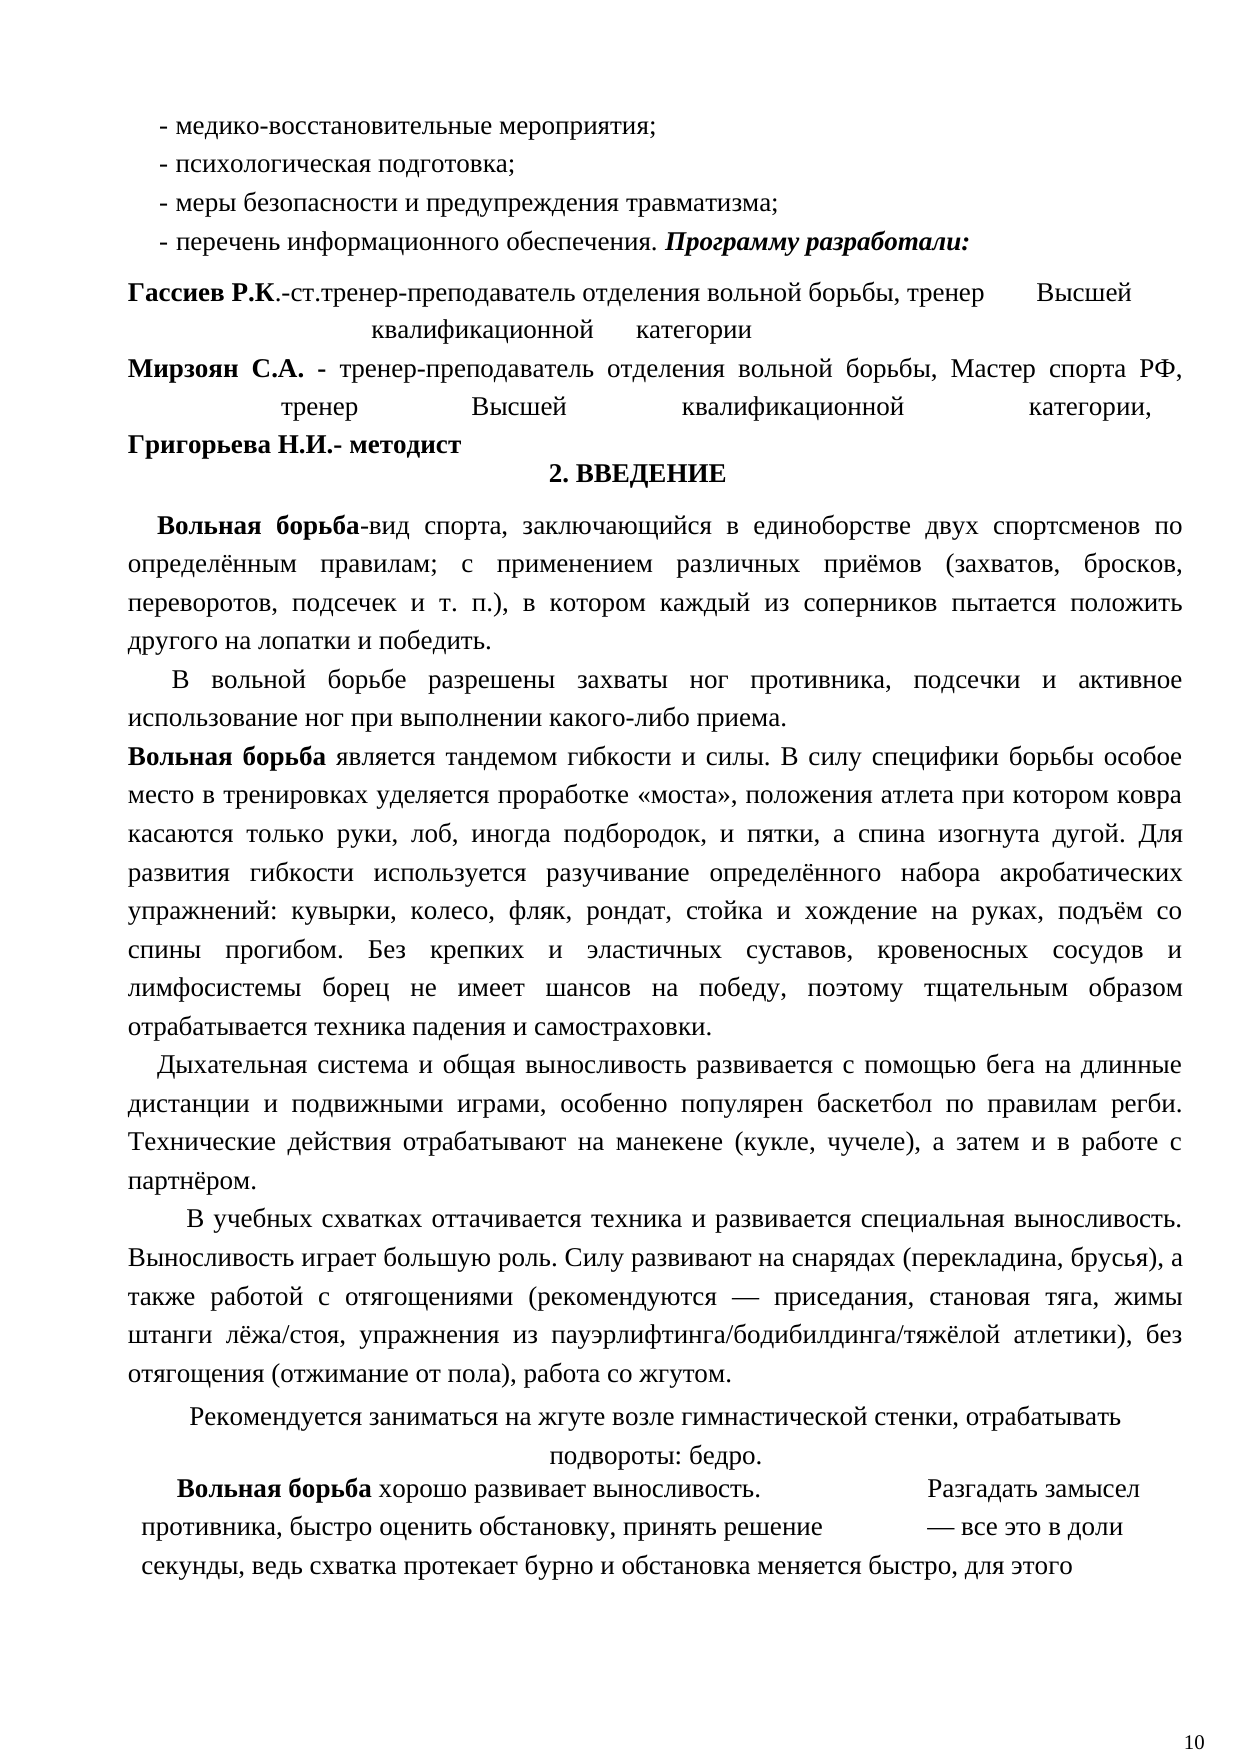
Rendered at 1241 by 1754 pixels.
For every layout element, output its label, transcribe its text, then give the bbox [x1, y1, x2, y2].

text В учебных схватках оттачивается техника и развивается специальная выносливость. Выносливость играет большую роль. Силу развивают на снарядах (перекладина, брусья), а также работой с отягощениями (рекомендуются — приседания, становая тяга, жимы штанги лёжа/стоя, упражнения из пауэрлифтинга/бодибилдинга/тяжёлой атлетики), без отягощения (отжимание от пола), работа со жгутом. [128, 1197, 1184, 1390]
list психологическая подготовка; [128, 142, 1186, 181]
table_header Разгадать замысел [918, 1473, 1174, 1510]
text 2. ВВЕДЕНИЕ [548, 461, 1186, 488]
list меры безопасности и предупреждения травматизма; [128, 181, 1186, 219]
text Мирзоян С.А. - тренер-преподаватель отделения вольной борьбы, Мастер спорта РФ, тренер Высшей квалификационной категории, [128, 347, 1184, 423]
text Гассиев Р.К.-ст.тренер-преподаватель отделения вольной борьбы, тренер Высшей квалификационной категории [128, 271, 1184, 347]
table_cell секунды, ведь схватка протекает бурно и обстановка меняется быстро, для этого [138, 1549, 1174, 1586]
list медико-восстановительные мероприятия; [128, 103, 1186, 142]
text Дыхательная система и общая выносливость развивается с помощью бега на длинные дистанции и подвижными играми, особенно популярен баскетбол по правилам регби. Технические действия отрабатывают на манекене (кукле, чучеле), а затем и в работе с партнёром. [128, 1043, 1184, 1197]
table_cell противника, быстро оценить обстановку, принять решение [138, 1510, 918, 1549]
text В вольной борьбе разрешены захваты ног противника, подсечки и активное использование ног при выполнении какого-либо приема. [128, 657, 1184, 734]
text Вольная борьба является тандемом гибкости и силы. В силу специфики борьбы особое место в тренировках уделяется проработке «моста», положения атлета при котором ковра касаются только руки, лоб, иногда подбородок, и пятки, а спина изогнута дугой. Для развития гибкости используется разучивание определённого набора акробатических упражнений: кувырки, колесо, фляк, рондат, стойка и хождение на руках, подъём со спины прогибом. Без крепких и эластичных суставов, кровеносных сосудов и лимфосистемы борец не имеет шансов на победу, поэтому тщательным образом отрабатывается техника падения и самостраховки. [128, 734, 1184, 1043]
list перечень информационного обеспечения. Программу разработали: [128, 219, 1184, 258]
table_cell — все это в доли [918, 1510, 1174, 1549]
text Вольная борьба-вид спорта, заключающийся в единоборстве двух спортсменов по определённым правилам; с применением различных приёмов (захватов, бросков, переворотов, подсечек и т. п.), в котором каждый из соперников пытается положить другого на лопатки и победить. [128, 503, 1184, 657]
text Григорьева Н.И.- методист [128, 423, 1186, 461]
text Рекомендуется заниматься на жгуте возле гимнастической стенки, отрабатывать подвороты: бедро. [126, 1394, 1186, 1472]
table_header Вольная борьба хорошо развивает выносливость. [138, 1473, 918, 1510]
